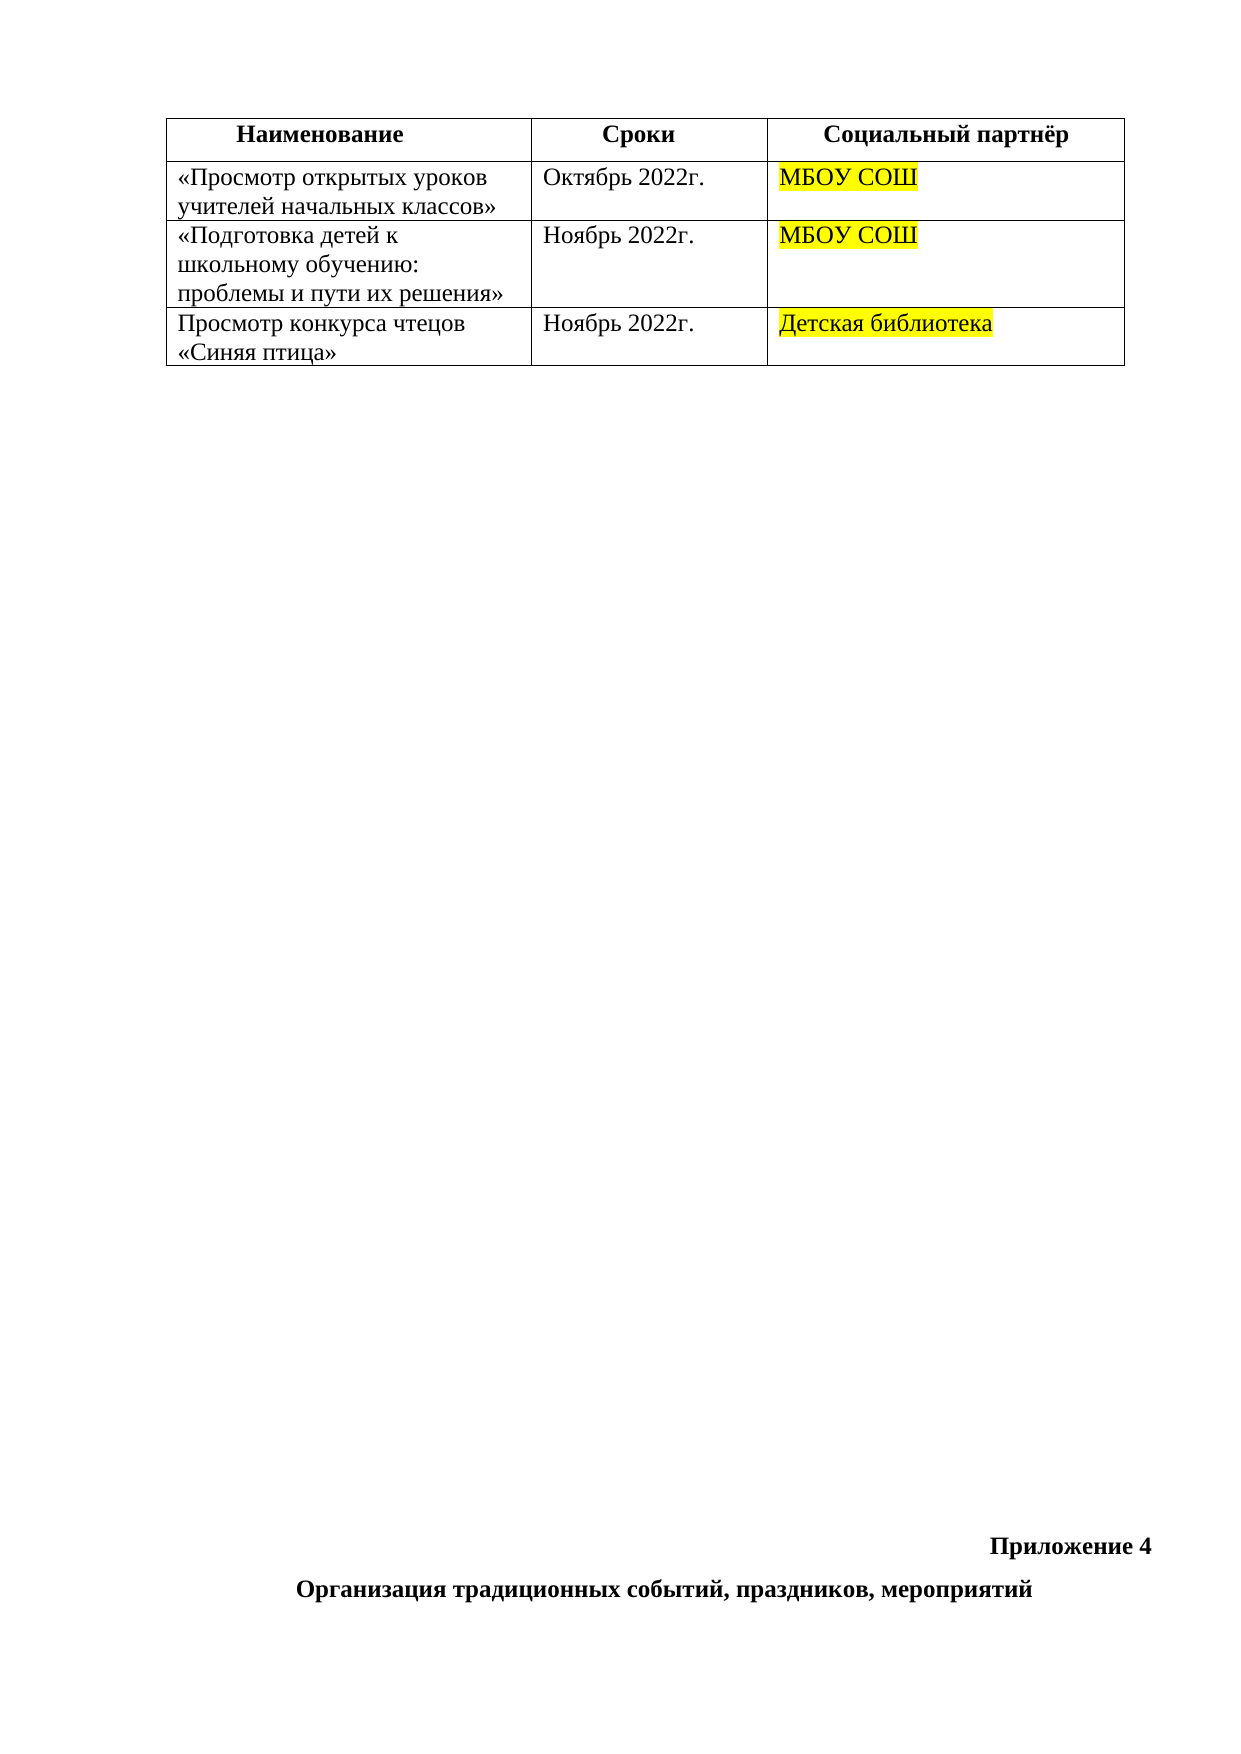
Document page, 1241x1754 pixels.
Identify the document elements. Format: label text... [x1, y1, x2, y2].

text Приложение 4 [177, 1531, 1152, 1559]
table_cell МБОУ СОШ [768, 221, 1124, 307]
table_cell Детская библиотека [768, 308, 1124, 365]
table_cell Ноябрь 2022г. [532, 221, 767, 307]
table_header Наименование [167, 119, 531, 161]
text Организация традиционных событий, праздников, мероприятий [177, 1574, 1152, 1603]
table_cell Ноябрь 2022г. [532, 308, 767, 365]
table_cell «Подготовка детей к школьному обучению: проблемы и пути их решения» [167, 221, 531, 307]
table_cell МБОУ СОШ [768, 162, 1124, 219]
table_cell «Просмотр открытых уроков учителей начальных классов» [167, 162, 531, 219]
table_cell Просмотр конкурса чтецов «Синяя птица» [167, 308, 531, 365]
table_header Социальный партнёр [768, 119, 1124, 161]
table_cell Октябрь 2022г. [532, 162, 767, 219]
table_header Сроки [532, 119, 767, 161]
